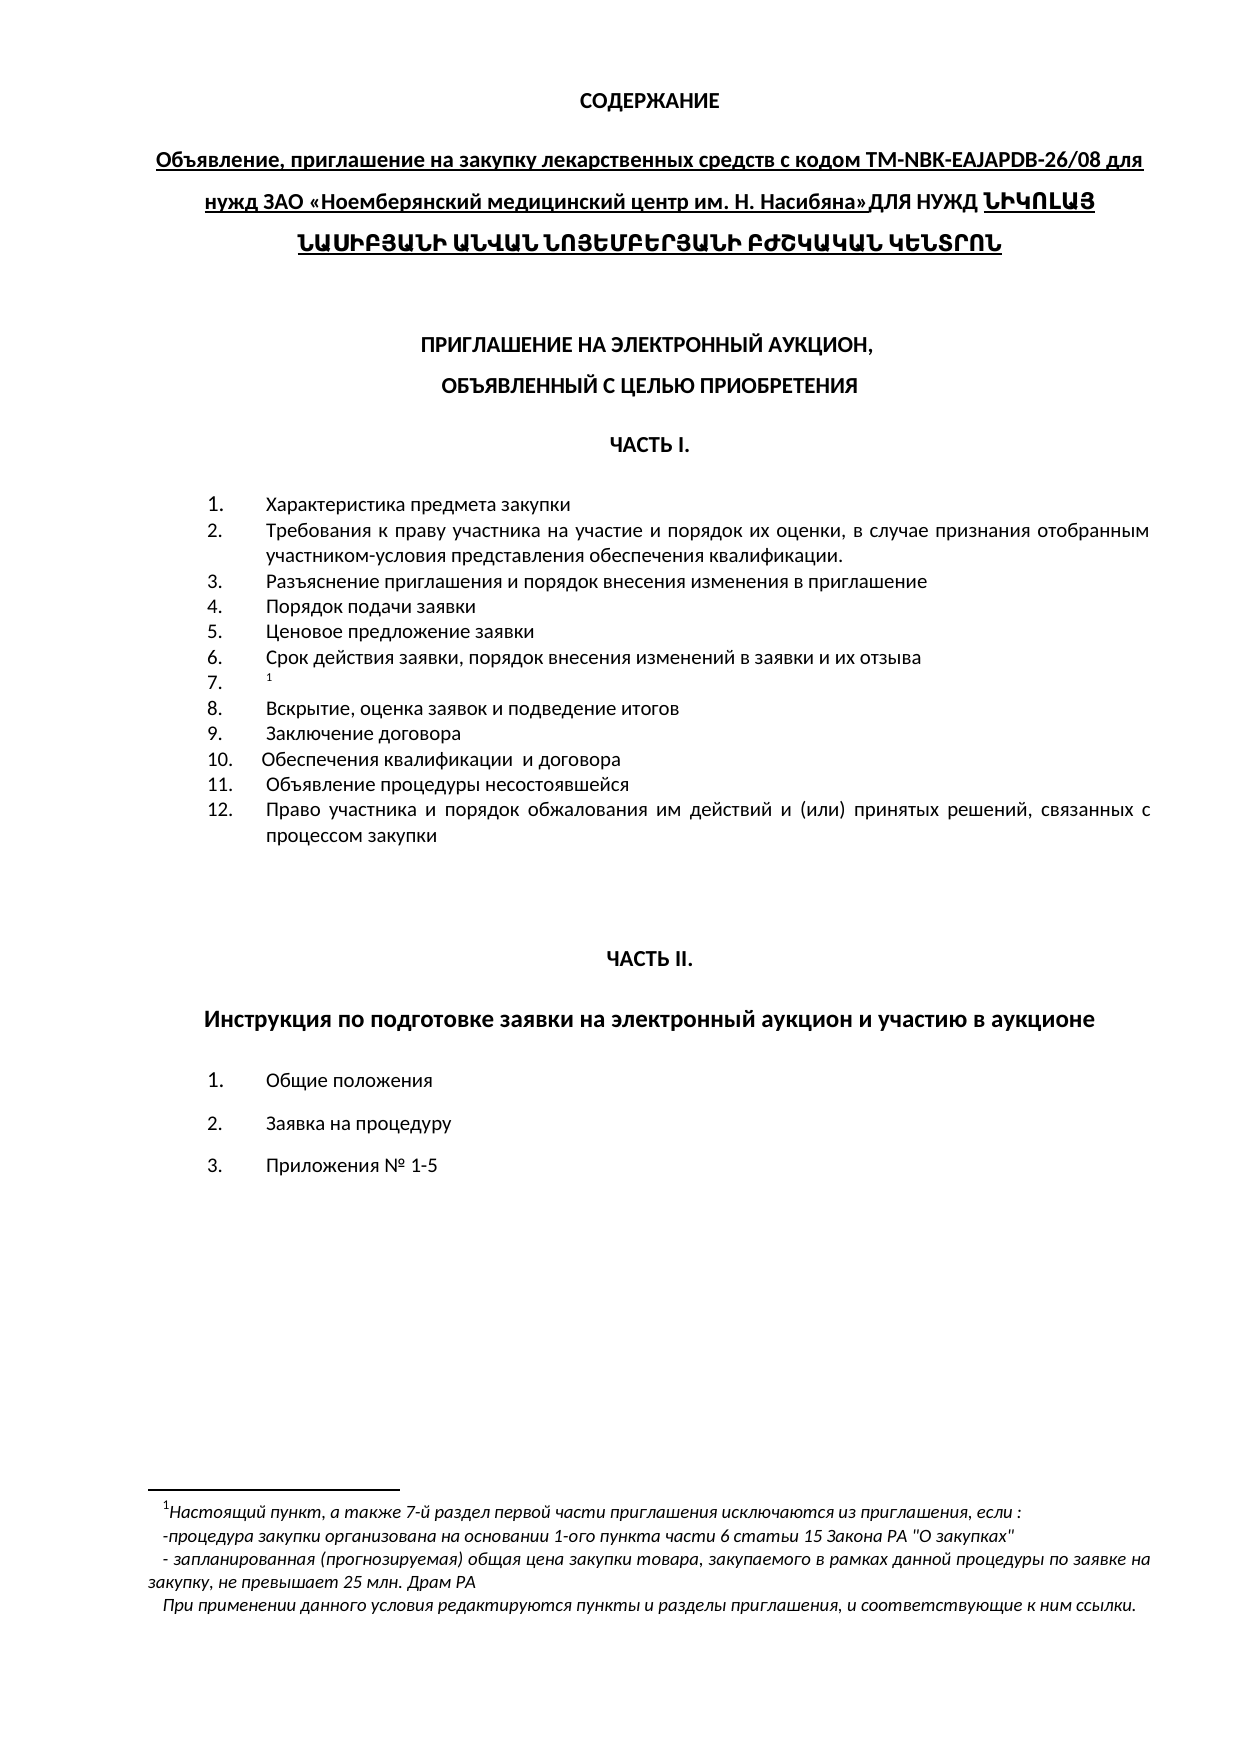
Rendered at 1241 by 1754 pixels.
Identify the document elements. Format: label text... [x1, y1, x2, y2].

text ПРИГЛАШЕНИЕ НА ЭЛЕКТРОННЫЙ АУКЦИОН, ОБЪЯВЛЕННЫЙ С ЦЕЛЬЮ ПРИОБРЕТЕНИЯ [148, 330, 1152, 400]
text Инструкция по подготовке заявки на электронный аукцион и участию в аукционе [148, 1003, 1152, 1033]
text 6. Срок действия заявки, порядок внесения изменений в заявки и их отзыва [207, 644, 1152, 669]
text 11. Объявление процедуры несостоявшейся [207, 771, 1152, 797]
text 4. Порядок подачи заявки [207, 593, 1152, 619]
text 3. Разъяснение приглашения и порядок внесения изменения в приглашение [207, 568, 1152, 593]
text 2. Требования к праву участника на участие и порядок их оценки, в случае признания отобранным участником-условия представления обеспечения квалификации. [207, 517, 1152, 568]
text 1. Характеристика предмета закупки [207, 489, 1152, 517]
text 12. Право участника и порядок обжалования им действий и (или) принятых решений, связанных с процессом закупки [207, 797, 1152, 847]
text 7. [207, 669, 1152, 695]
text 2. Заявка на процедуру [207, 1110, 1152, 1135]
text 10. Обеспечения квалификации и договора [207, 746, 1152, 771]
text 3. Приложения № 1-5 [207, 1152, 1152, 1177]
text СОДЕРЖАНИЕ [148, 86, 1152, 114]
text ЧАСТЬ I. [148, 430, 1152, 458]
text 8. Вскрытие, оценка заявок и подведение итогов [207, 695, 1152, 720]
text 5. Ценовое предложение заявки [207, 619, 1152, 644]
text 9. Заключение договора [207, 720, 1152, 746]
text ЧАСТЬ II. [148, 944, 1152, 972]
text 1. Общие положения [207, 1065, 1152, 1093]
text Объявление, приглашение на закупку лекарственных средств с кодом TM-NBK-EAJAPDB-26/08 для нужд ЗАО «Ноемберянский медицинский центр им. Н. Насибяна»ДЛЯ НУЖД ՆԻԿՈԼԱՅ ՆԱՍԻԲՅԱՆԻ ԱՆՎԱՆ ՆՈՅԵՄԲԵՐՅԱՆԻ ԲԺՇԿԱԿԱՆ ԿԵՆՏՐՈՆ [148, 145, 1152, 257]
